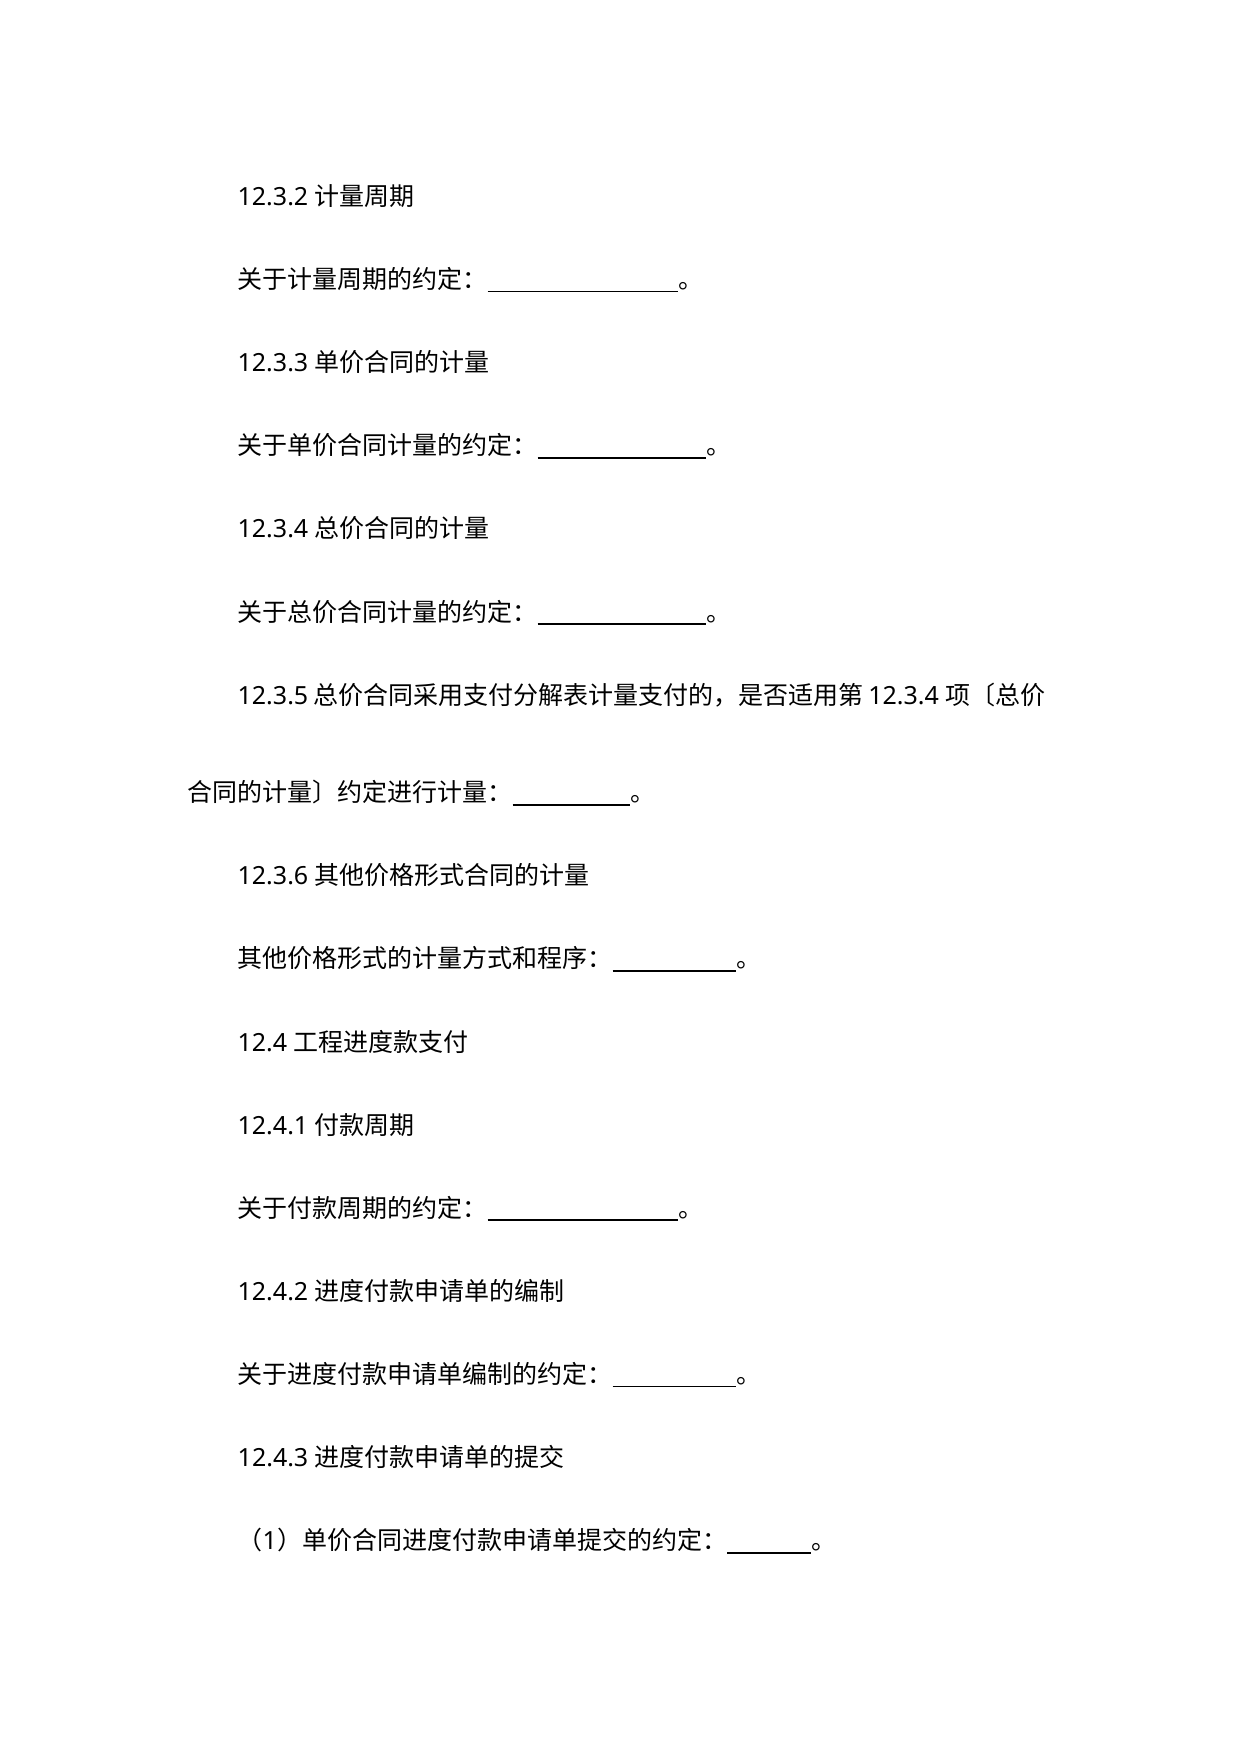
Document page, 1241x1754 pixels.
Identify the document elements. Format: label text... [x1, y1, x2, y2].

text 关于单价合同计量的约定： 。 [187, 411, 1053, 476]
text 关于计量周期的约定： 。 [187, 245, 1053, 310]
text 12.3.2 计量周期 [187, 162, 1053, 227]
text 12.3.4 总价合同的计量 [187, 494, 1053, 559]
text 12.4 工程进度款支付 [187, 1008, 1053, 1073]
text 12.4.3 进度付款申请单的提交 [187, 1423, 1053, 1488]
text 关于付款周期的约定： 。 [187, 1174, 1053, 1239]
text 12.3.6 其他价格形式合同的计量 [187, 841, 1053, 906]
text 12.4.1 付款周期 [187, 1091, 1053, 1156]
text 12.3.5总价合同采用支付分解表计量支付的，是否适用第12.3.4 项〔总价合同的计量〕约定进行计量： 。 [187, 661, 1053, 823]
text 12.3.3 单价合同的计量 [187, 328, 1053, 393]
text （1）单价合同进度付款申请单提交的约定： 。 [187, 1506, 1053, 1571]
text 关于总价合同计量的约定： 。 [187, 578, 1053, 643]
text 其他价格形式的计量方式和程序： 。 [187, 924, 1053, 989]
text 关于进度付款申请单编制的约定： 。 [187, 1340, 1053, 1405]
text 12.4.2 进度付款申请单的编制 [187, 1257, 1053, 1322]
